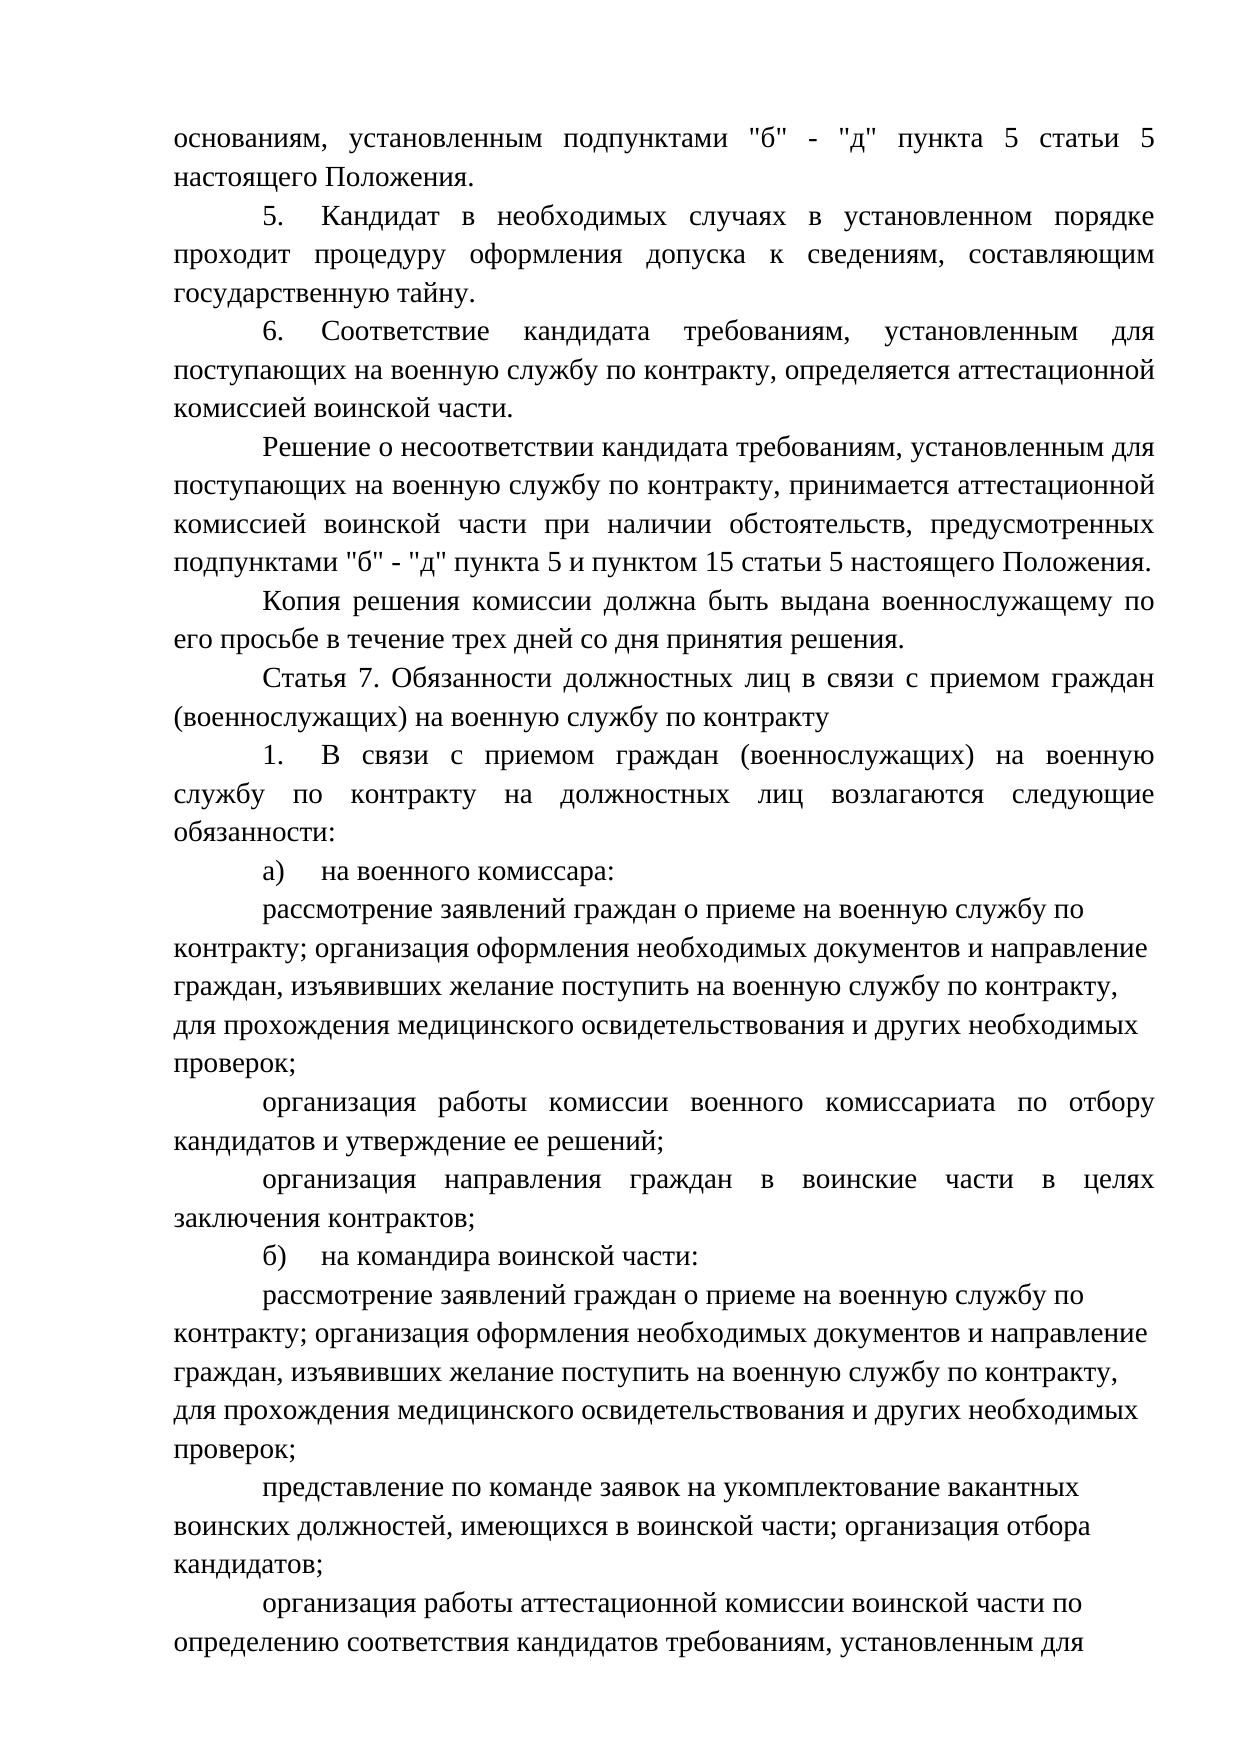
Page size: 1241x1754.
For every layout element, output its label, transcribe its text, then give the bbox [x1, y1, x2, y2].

text рассмотрение заявлений граждан о приеме на военную службу по контракту; организация оформления необходимых документов и направление граждан, изъявивших желание поступить на военную службу по контракту, для прохождения медицинского освидетельствования и других необходимых проверок; [173, 1277, 1156, 1464]
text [173, 121, 1156, 193]
text организация направления граждан в воинские части в целях заключения контрактов; [173, 1161, 1156, 1233]
list В связи с приемом граждан (военнослужащих) на военную службу по контракту на должностных лиц возлагаются следующие обязанности: [173, 737, 1156, 848]
list Соответствие кандидата требованиям, установленным для поступающих на военную службу по контракту, определяется аттестационной комиссией воинской части. [173, 313, 1156, 424]
text Копия решения комиссии должна быть выдана военнослужащему по его просьбе в течение трех дней со дня принятия решения. [173, 583, 1156, 655]
text представление по команде заявок на укомплектование вакантных воинских должностей, имеющихся в воинской части; организация отбора кандидатов; [173, 1469, 1156, 1580]
text рассмотрение заявлений граждан о приеме на военную службу по контракту; организация оформления необходимых документов и направление граждан, изъявивших желание поступить на военную службу по контракту, для прохождения медицинского освидетельствования и других необходимых проверок; [173, 891, 1156, 1079]
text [173, 1585, 1156, 1657]
list Кандидат в необходимых случаях в установленном порядке проходит процедуру оформления допуска к сведениям, составляющим государственную тайну. [173, 198, 1156, 308]
text а) на военного комиссара: [173, 853, 1156, 886]
text Решение о несоответствии кандидата требованиям, установленным для поступающих на военную службу по контракту, принимается аттестационной комиссией воинской части при наличии обстоятельств, предусмотренных подпунктами "б" - "д" пункта 5 и пунктом 15 статьи 5 настоящего Положения. [173, 429, 1156, 578]
text организация работы комиссии военного комиссариата по отбору кандидатов и утверждение ее решений; [173, 1084, 1156, 1156]
text Статья 7. Обязанности должностных лиц в связи с приемом граждан (военнослужащих) на военную службу по контракту [173, 660, 1156, 732]
text б) на командира воинской части: [173, 1238, 1156, 1272]
